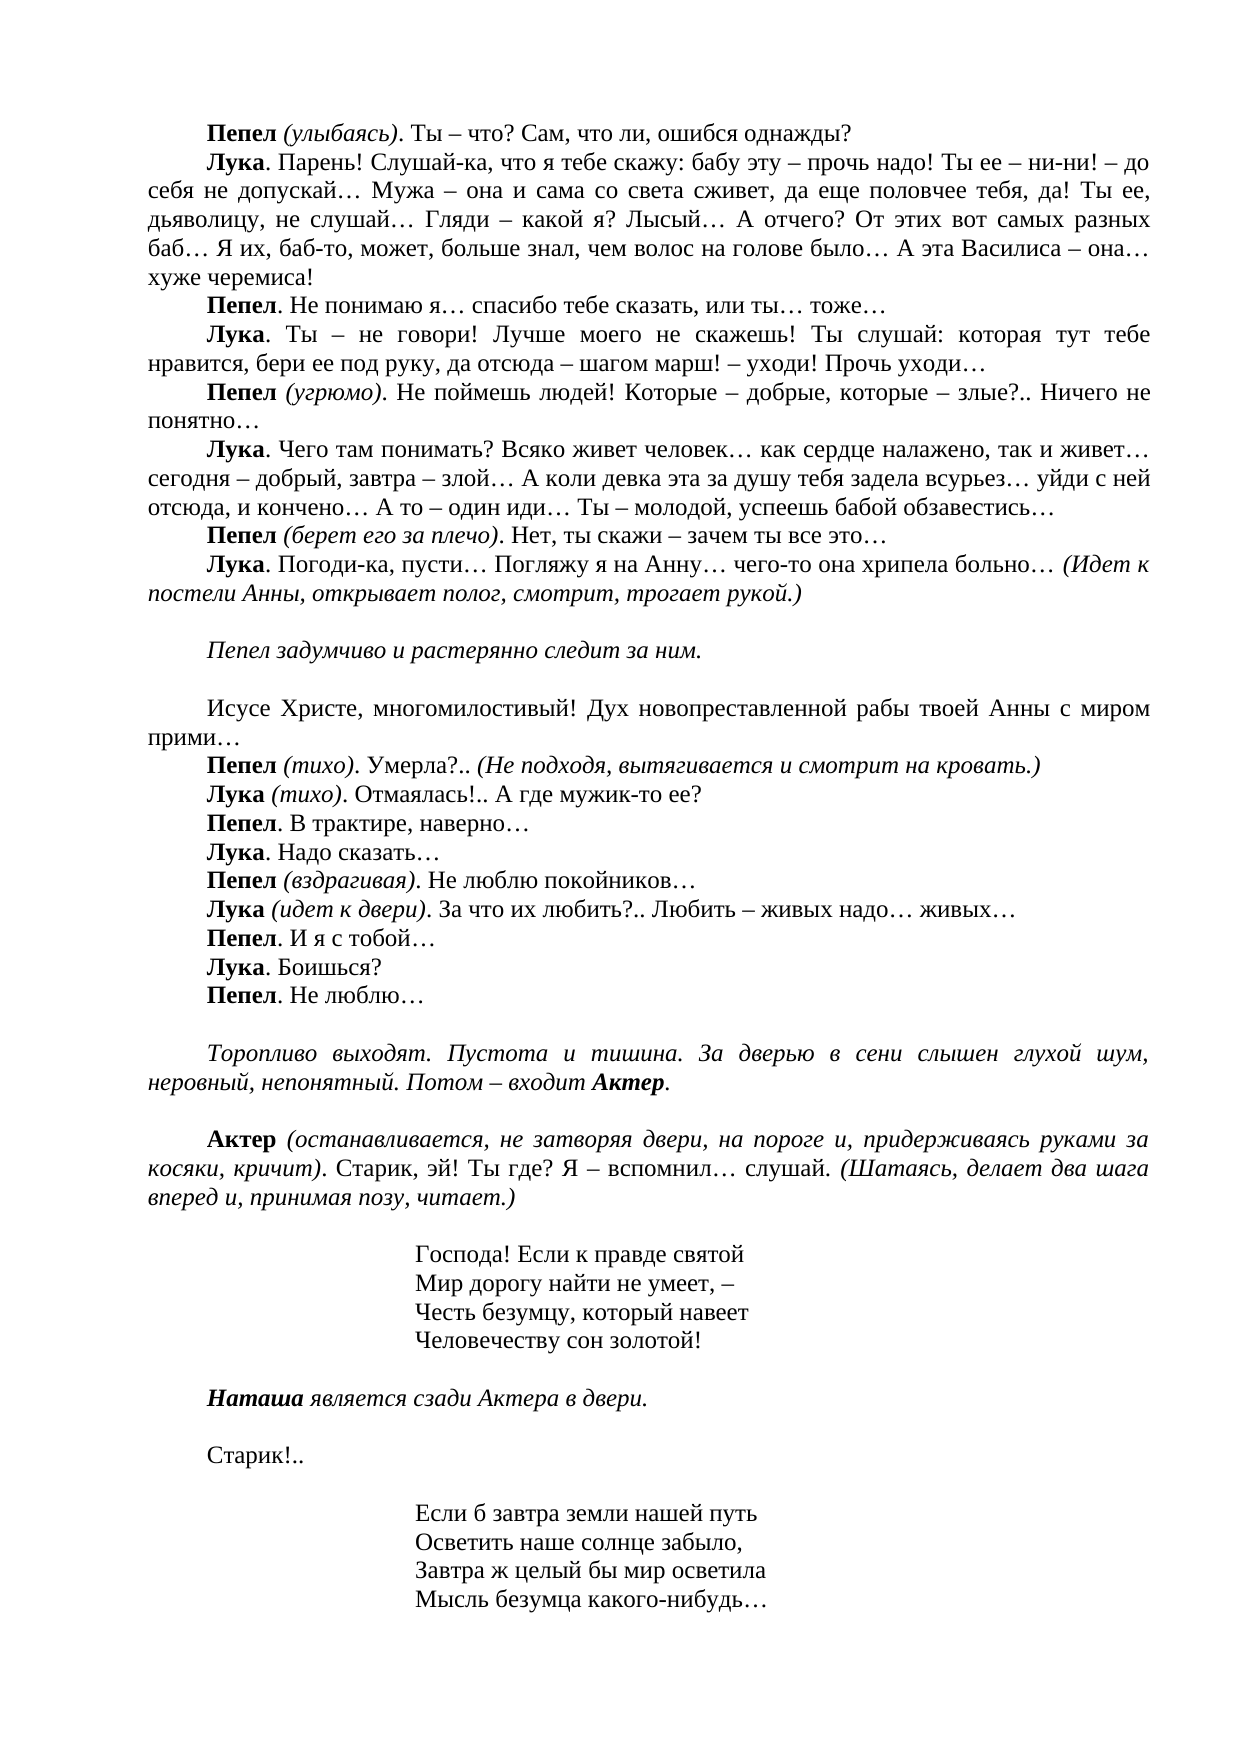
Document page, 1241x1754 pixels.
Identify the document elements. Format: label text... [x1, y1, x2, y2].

text Господа! Если к правде святой [356, 1239, 1089, 1268]
text Пепел. Не люблю… [148, 981, 1152, 1009]
text Пепел. Не понимаю я… спасибо тебе сказать, или ты… тоже… [148, 291, 1152, 319]
text Пепел (улыбаясь). Ты – что? Сам, что ли, ошибся однажды? [148, 118, 1152, 147]
text Лука. Боишься? [148, 952, 1152, 981]
text Пепел (угрюмо). Не поймешь людей! Которые – добрые, которые – злые?.. Ничего не понятно… [148, 377, 1152, 434]
text Лука (идет к двери). За что их любить?.. Любить – живых надо… живых… [148, 894, 1152, 923]
text Пепел (берет его за плечо). Нет, ты скажи – зачем ты все это… [148, 521, 1152, 549]
text Человечеству сон золотой! [356, 1326, 1089, 1354]
text Лука. Чего там понимать? Всяко живет человек… как сердце налажено, так и живет… сегодня – добрый, завтра – злой… А коли девка эта за душу тебя задела всурьез… уйди с ней отсюда, и кончено… А то – один иди… Ты – молодой, успеешь бабой обзавестись… [148, 434, 1152, 521]
text Наташа является сзади Актера в двери. [148, 1383, 1152, 1412]
text Пепел (вздрагивая). Не люблю покойников… [148, 866, 1152, 894]
text Пепел (тихо). Умерла?.. (Не подходя, вытягивается и смотрит на кровать.) [148, 751, 1152, 779]
text Актер (останавливается, не затворяя двери, на пороге и, придерживаясь руками за косяки, кричит). Старик, эй! Ты где? Я – вспомнил… слушай. (Шатаясь, делает два шага вперед и, принимая позу, читает.) [148, 1124, 1152, 1211]
text Завтра ж целый бы мир осветила [356, 1556, 1089, 1584]
text Торопливо выходят. Пустота и тишина. За дверью в сени слышен глухой шум, неровный, непонятный. Потом – входит Актер. [148, 1038, 1152, 1096]
text Лука. Погоди-ка, пусти… Погляжу я на Анну… чего-то она хрипела больно… (Идет к постели Анны, открывает полог, смотрит, трогает рукой.) [148, 549, 1152, 607]
text Мысль безумца какого-нибудь… [356, 1584, 1089, 1613]
text Пепел задумчиво и растерянно следит за ним. [148, 636, 1152, 664]
text Лука. Парень! Слушай-ка, что я тебе скажу: бабу эту – прочь надо! Ты ее – ни-ни! – до себя не допускай… Мужа – она и сама со света сживет, да еще половчее тебя, да! Ты ее, дьяволицу, не слушай… Гляди – какой я? Лысый… А отчего? От этих вот самых разных баб… Я их, баб-то, может, больше знал, чем волос на голове было… А эта Василиса – она… хуже черемиса! [148, 147, 1152, 291]
text Старик!.. [148, 1441, 1152, 1469]
text Если б завтра земли нашей путь [356, 1498, 1089, 1527]
text Пепел. В трактире, наверно… [148, 808, 1152, 837]
text Лука. Надо сказать… [148, 837, 1152, 866]
text Пепел. И я с тобой… [148, 923, 1152, 952]
text Мир дорогу найти не умеет, – [356, 1268, 1089, 1297]
text Лука (тихо). Отмаялась!.. А где мужик-то ее? [148, 779, 1152, 808]
text Осветить наше солнце забыло, [356, 1527, 1089, 1556]
text Исусе Христе, многомилостивый! Дух новопреставленной рабы твоей Анны с миром прими… [148, 693, 1152, 751]
text Лука. Ты – не говори! Лучше моего не скажешь! Ты слушай: которая тут тебе нравится, бери ее под руку, да отсюда – шагом марш! – уходи! Прочь уходи… [148, 319, 1152, 377]
text Честь безумцу, который навеет [356, 1297, 1089, 1326]
